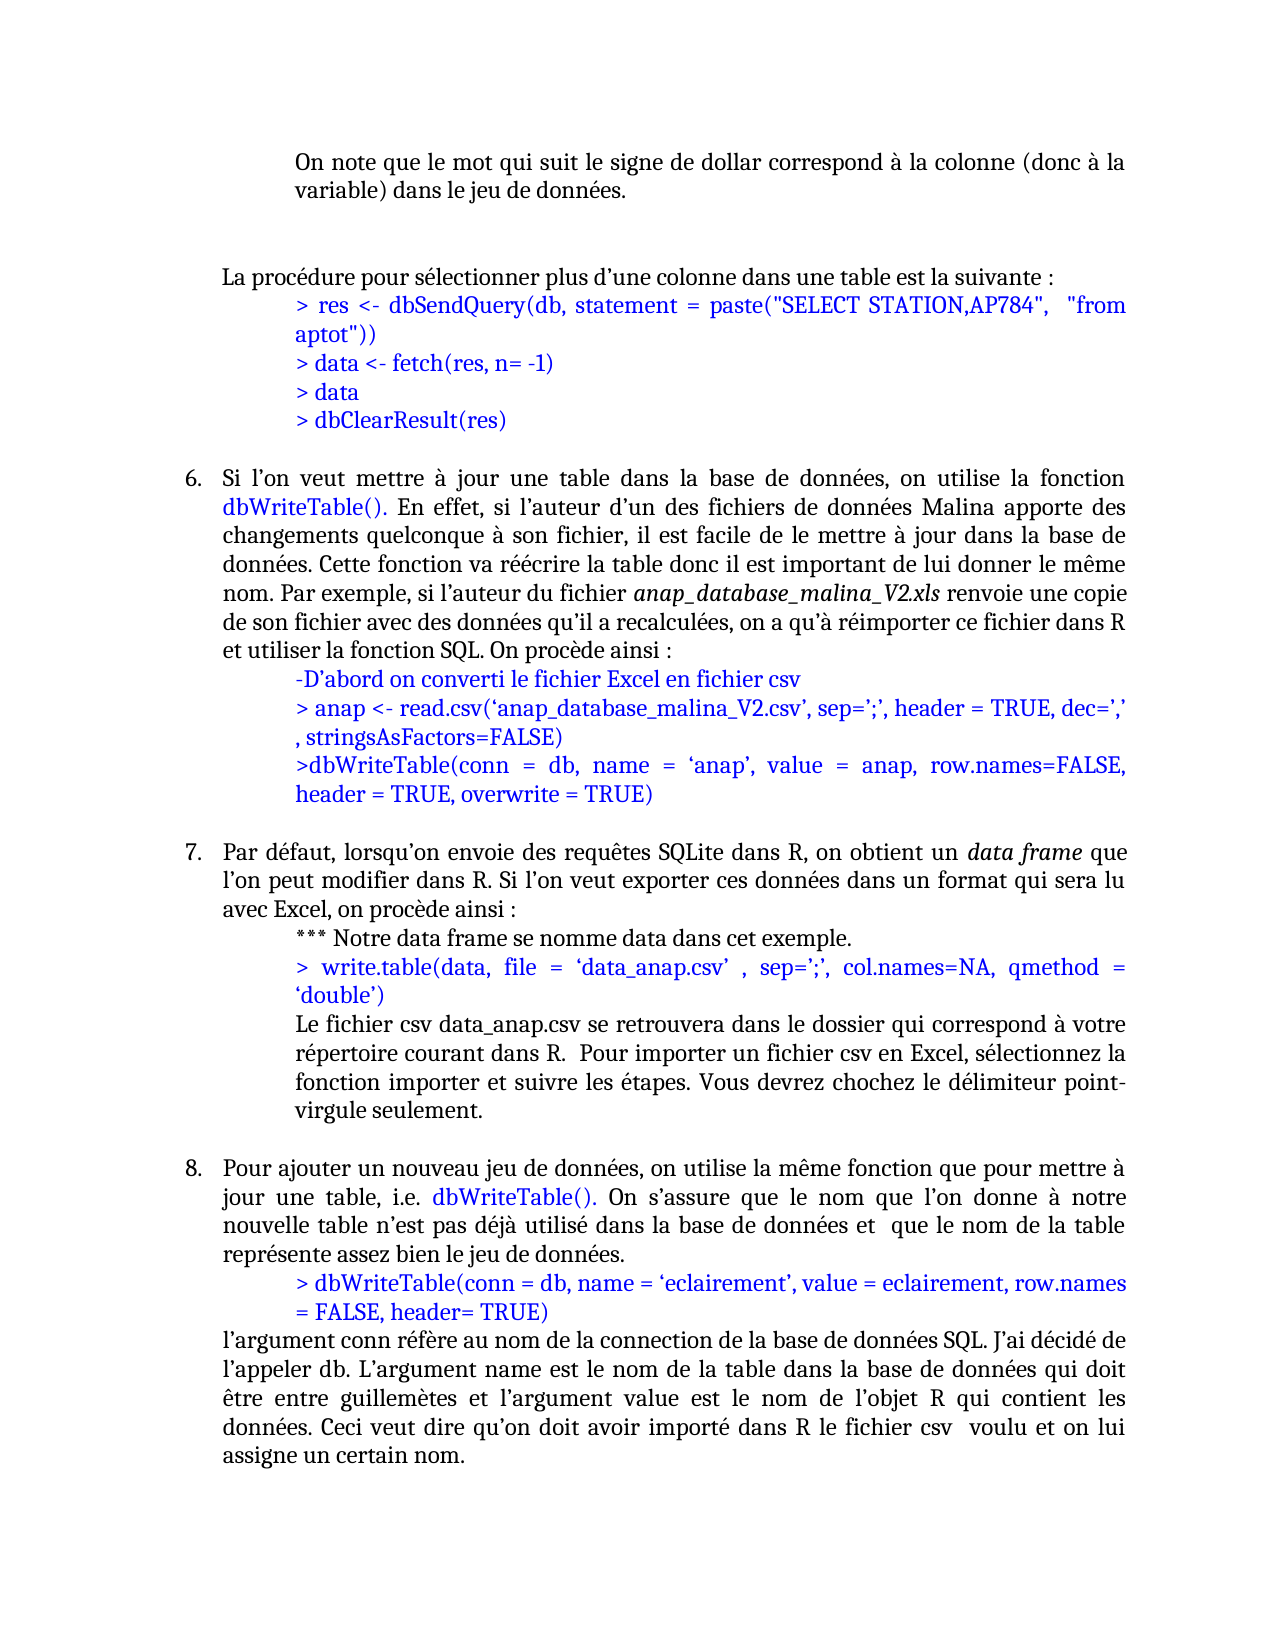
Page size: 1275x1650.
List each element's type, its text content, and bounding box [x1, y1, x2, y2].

list *** Notre data frame se nomme data dans cet exemple. [295, 924, 1127, 953]
list > anap <- read.csv(‘anap_database_malina_V2.csv’, sep=’;’, header = TRUE, dec=’,’ , stringsAsFactors=FALSE) [295, 694, 1127, 751]
text On note que le mot qui suit le signe de dollar correspond à la colonne (donc à la variable) dans le jeu de données. [295, 148, 1127, 205]
text > data [221, 378, 1127, 406]
text > data <- fetch(res, n= -1) [221, 349, 1127, 378]
list Par défaut, lorsqu’on envoie des requêtes SQLite dans R, on obtient un data frame que l’on peut modifier dans R. Si l’on veut exporter ces données dans un format qui sera lu avec Excel, on procède ainsi : [185, 838, 1127, 924]
list >dbWriteTable(conn = db, name = ‘anap’, value = anap, row.names=FALSE, header = TRUE, overwrite = TRUE) [295, 751, 1127, 809]
list Si l’on veut mettre à jour une table dans la base de données, on utilise la fonction dbWriteTable(). En effet, si l’auteur d’un des fichiers de données Malina apporte des changements quelconque à son fichier, il est facile de le mettre à jour dans la base de données. Cette fonction va réécrire la table donc il est important de lui donner le même nom. Par exemple, si l’auteur du fichier anap_database_malina_V2.xls renvoie une copie de son fichier avec des données qu’il a recalculées, on a qu’à réimporter ce fichier dans R et utiliser la fonction SQL. On procède ainsi : [185, 464, 1127, 665]
text La procédure pour sélectionner plus d’une colonne dans une table est la suivante : [221, 263, 1127, 291]
list l’argument conn réfère au nom de la connection de la base de données SQL. J’ai décidé de l’appeler db. L’argument name est le nom de la table dans la base de données qui doit être entre guillemètes et l’argument value est le nom de l’objet R qui contient les données. Ceci veut dire qu’on doit avoir importé dans R le fichier csv voulu et on lui assigne un certain nom. [223, 1326, 1127, 1470]
text Le fichier csv data_anap.csv se retrouvera dans le dossier qui correspond à votre répertoire courant dans R. Pour importer un fichier csv en Excel, sélectionnez la fonction importer et suivre les étapes. Vous devrez chochez le délimiteur point-virgule seulement. [295, 1010, 1127, 1125]
text > dbWriteTable(conn = db, name = ‘eclairement’, value = eclairement, row.names = FALSE, header= TRUE) [295, 1269, 1127, 1326]
list -D’abord on converti le fichier Excel en fichier csv [295, 665, 1127, 694]
text > res <- dbSendQuery(db, statement = paste("SELECT STATION,AP784", "from aptot")) [295, 291, 1127, 349]
list Pour ajouter un nouveau jeu de données, on utilise la même fonction que pour mettre à jour une table, i.e. dbWriteTable(). On s’assure que le nom que l’on donne à notre nouvelle table n’est pas déjà utilisé dans la base de données et que le nom de la table représente assez bien le jeu de données. [185, 1154, 1127, 1269]
text > dbClearResult(res) [295, 406, 1127, 435]
text > write.table(data, file = ‘data_anap.csv’ , sep=’;’, col.names=NA, qmethod = ‘double’) [295, 953, 1127, 1010]
